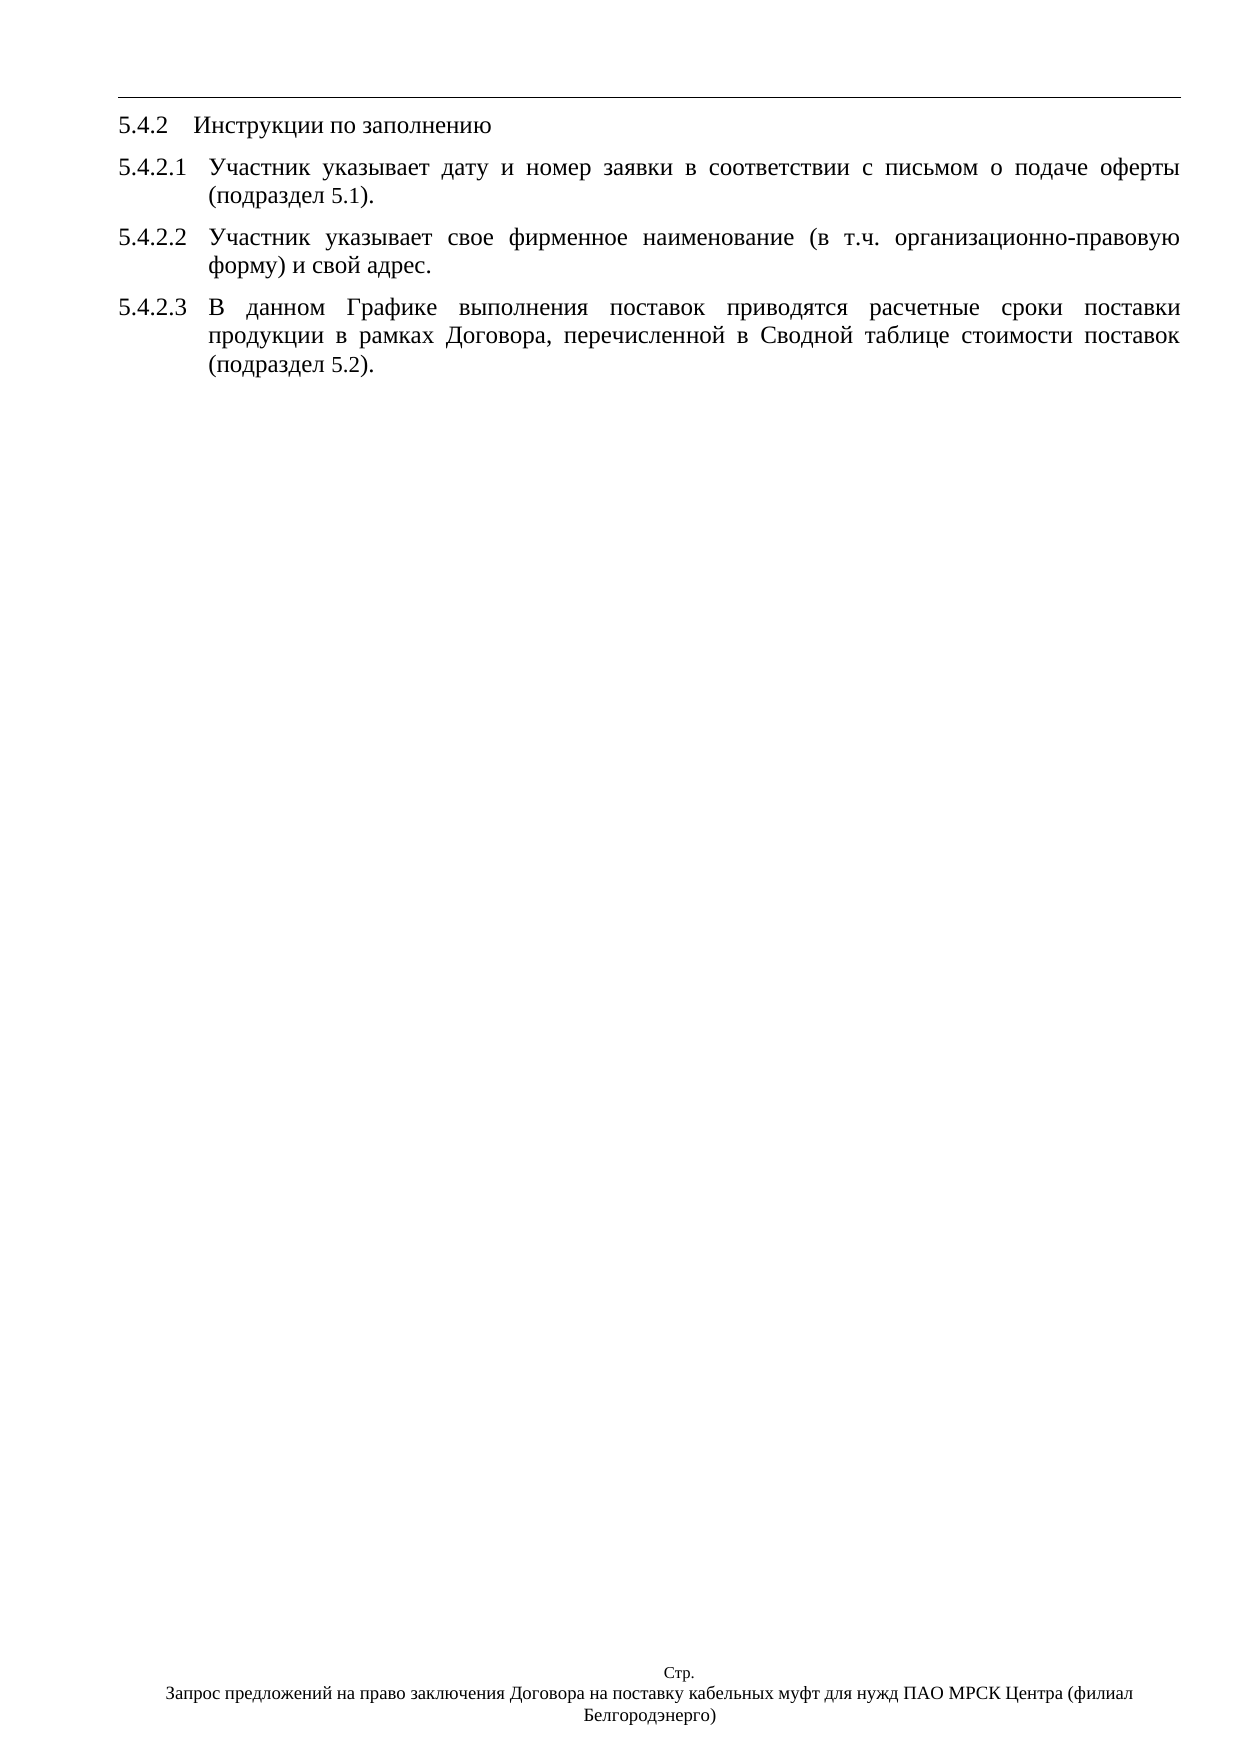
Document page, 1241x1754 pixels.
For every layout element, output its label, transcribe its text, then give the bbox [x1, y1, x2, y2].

list Участник указывает дату и номер заявки в соответствии с письмом о подаче оферты (подраздел 5.1). [118, 152, 1181, 209]
list В данном Графике выполнения поставок приводятся расчетные сроки поставки продукции в рамках Договора, перечисленной в Сводной таблице стоимости поставок (подраздел 5.2). [118, 292, 1181, 378]
list Участник указывает свое фирменное наименование (в т.ч. организационно-правовую форму) и свой адрес. [118, 222, 1181, 279]
subtitle Инструкции по заполнению [118, 111, 1181, 139]
